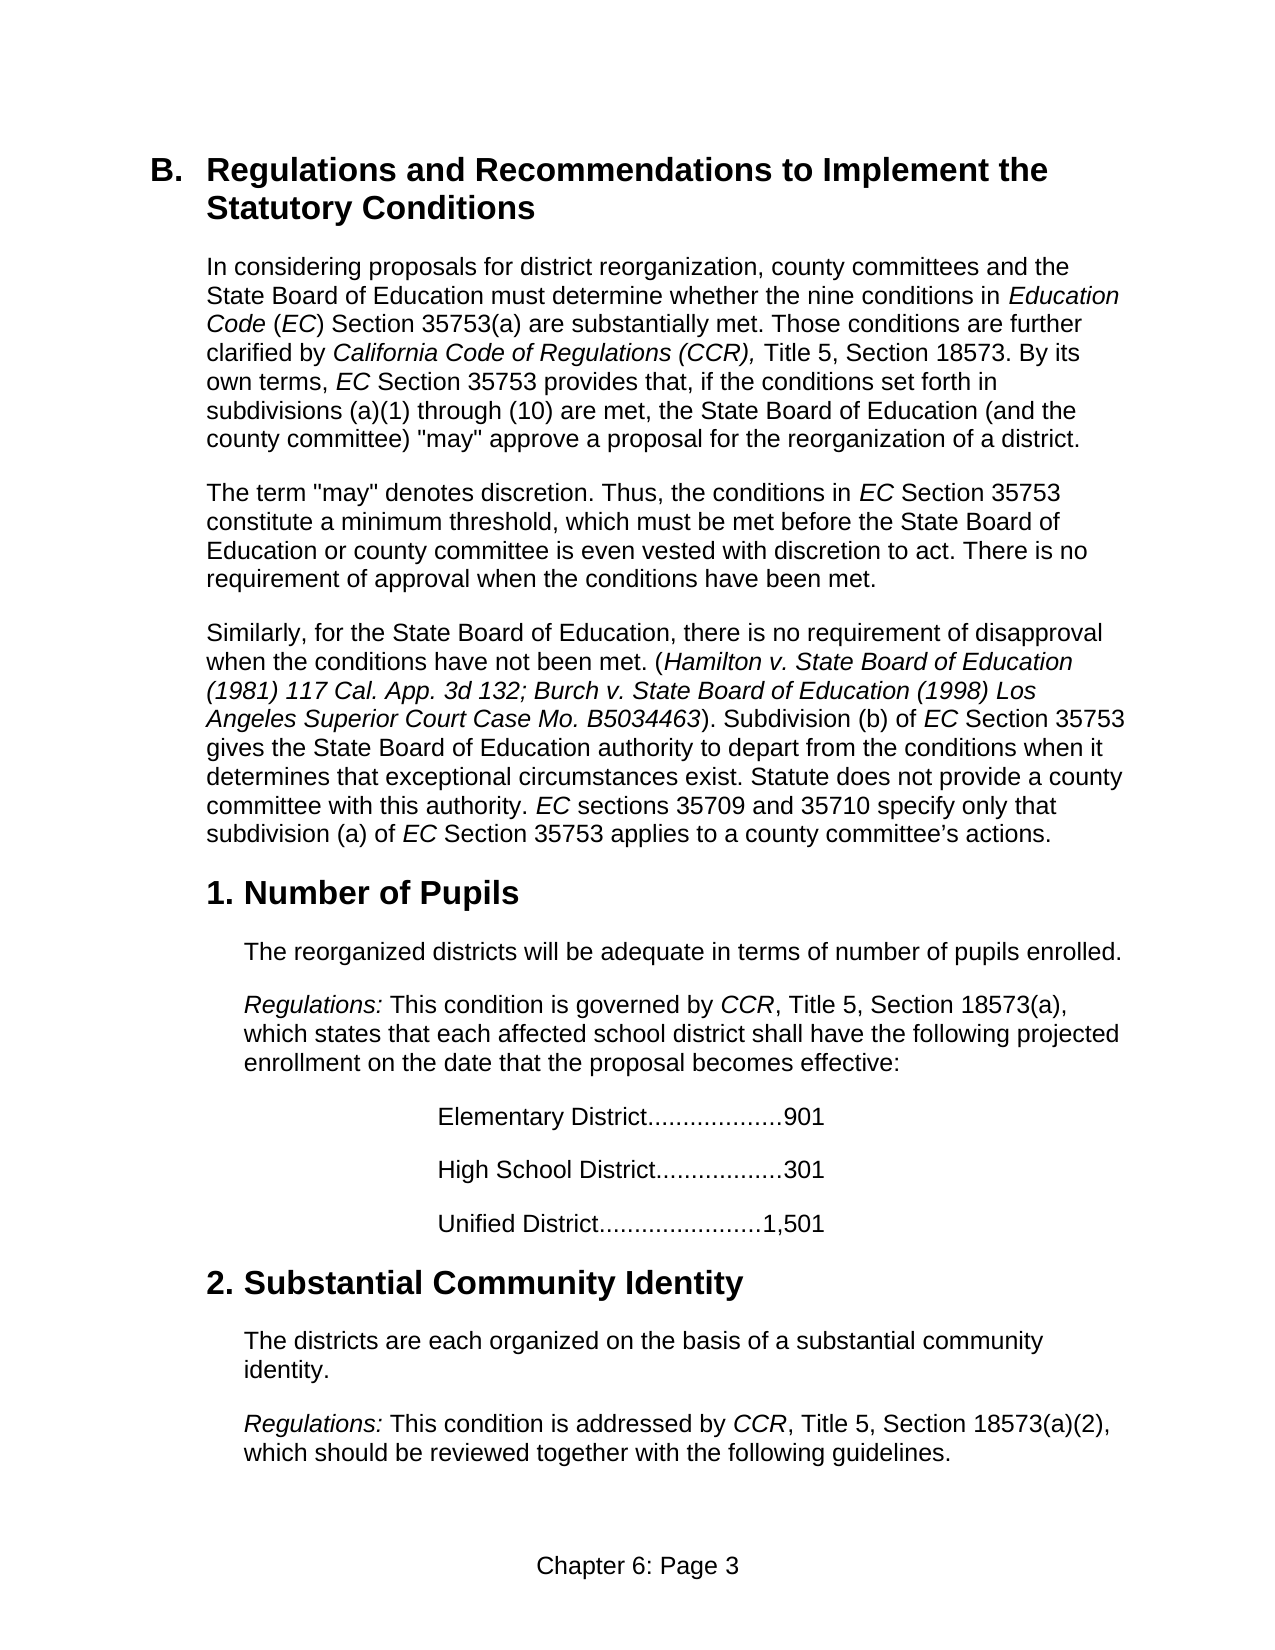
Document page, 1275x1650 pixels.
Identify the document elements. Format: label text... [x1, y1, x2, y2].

text In considering proposals for district reorganization, county committees and the State Board of Education must determine whether the nine conditions in Education Code (EC) Section 35753(a) are substantially met. Those conditions are further clarified by California Code of Regulations (CCR), Title 5, Section 18573. By its own terms, EC Section 35753 provides that, if the conditions set forth in subdivisions (a)(1) through (10) are met, the State Board of Education (and the county committee) "may" approve a proposal for the reorganization of a district. [206, 252, 1125, 453]
text The reorganized districts will be adequate in terms of number of pupils enrolled. [244, 937, 1125, 965]
text Similarly, for the State Board of Education, there is no requirement of disapproval when the conditions have not been met. (Hamilton v. State Board of Education (1981) 117 Cal. App. 3d 132; Burch v. State Board of Education (1998) Los Angeles Superior Court Case Mo. B5034463). Subdivision (b) of EC Section 35753 gives the State Board of Education authority to depart from the conditions when it determines that exceptional circumstances exist. Statute does not provide a county committee with this authority. EC sections 35709 and 35710 specify only that subdivision (a) of EC Section 35753 applies to a county committee’s actions. [206, 618, 1125, 848]
text Elementary District 901 [437, 1102, 1125, 1130]
text Regulations: This condition is addressed by CCR, Title 5, Section 18573(a)(2), which should be reviewed together with the following guidelines. [244, 1409, 1125, 1466]
text The term "may" denotes discretion. Thus, the conditions in EC Section 35753 constitute a minimum threshold, which must be met before the State Board of Education or county committee is even vested with discretion to act. There is no requirement of approval when the conditions have been met. [206, 478, 1125, 593]
text High School District 301 [437, 1155, 1125, 1184]
text Regulations: This condition is governed by CCR, Title 5, Section 18573(a), which states that each affected school district shall have the following projected enrollment on the date that the proposal becomes effective: [244, 990, 1125, 1077]
subtitle B. Regulations and Recommendations to Implement the Statutory Conditions [150, 150, 1125, 227]
text Unified District 1,501 [437, 1209, 1125, 1238]
subtitle Number of Pupils [206, 873, 1125, 912]
subtitle 2. Substantial Community Identity [206, 1263, 1125, 1301]
text The districts are each organized on the basis of a substantial community identity. [244, 1326, 1125, 1384]
